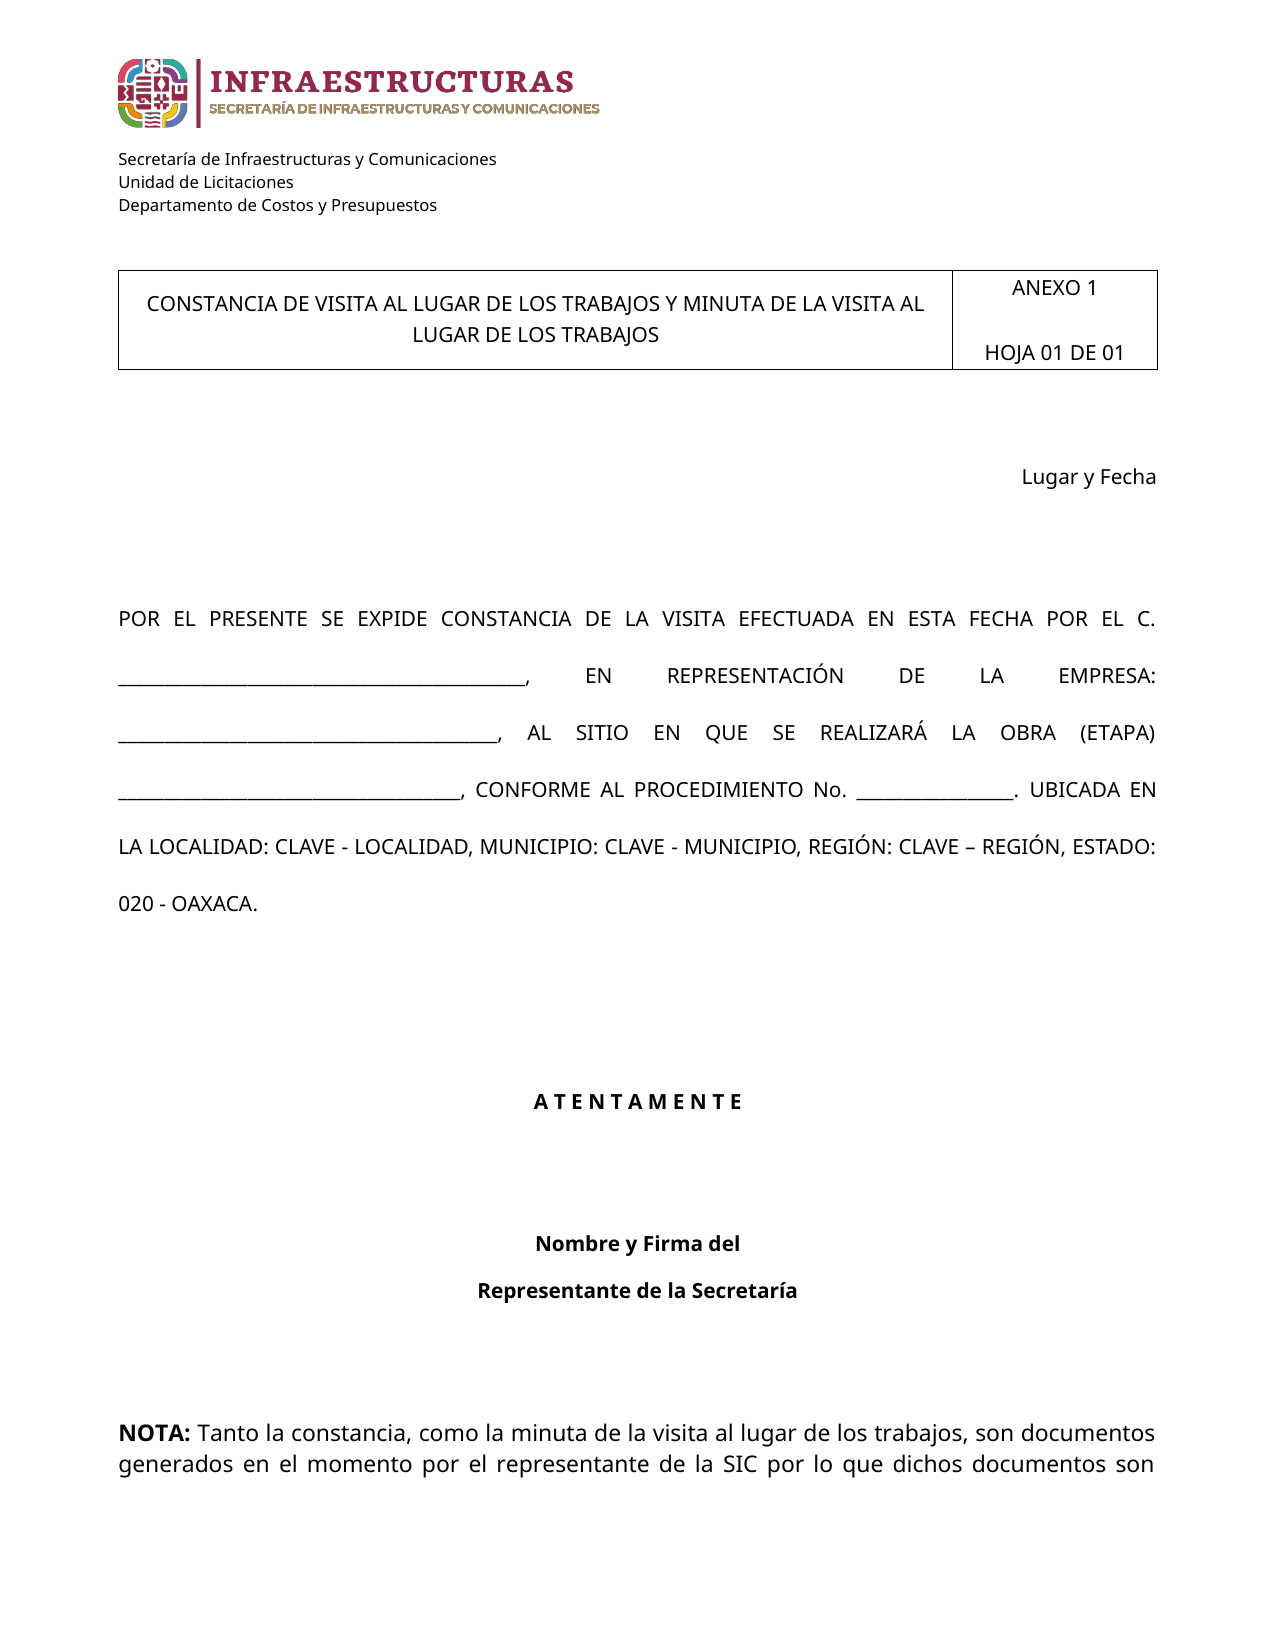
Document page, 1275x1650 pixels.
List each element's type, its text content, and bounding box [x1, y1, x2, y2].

text Representante de la Secretaría [118, 1277, 1157, 1305]
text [118, 1416, 1157, 1479]
text POR EL PRESENTE SE EXPIDE CONSTANCIA DE LA VISITA EFECTUADA EN ESTA FECHA POR EL C. ____________________________________________, EN REPRESENTACIÓN DE LA EMPRESA: _________________________________________, AL SITIO EN QUE SE REALIZARÁ LA OBRA (ETAPA) _____________________________________, CONFORME AL PROCEDIMIENTO No. _________________. UBICADA EN LA LOCALIDAD: CLAVE - LOCALIDAD, MUNICIPIO: CLAVE - MUNICIPIO, REGIÓN: CLAVE – REGIÓN, ESTADO: 020 - OAXACA. [118, 604, 1157, 917]
text A T E N T A M E N T E [118, 1087, 1157, 1116]
table_header CONSTANCIA DE VISITA AL LUGAR DE LOS TRABAJOS Y MINUTA DE LA VISITA AL LUGAR DE LOS TRABAJOS [119, 271, 952, 369]
text Nombre y Firma del [118, 1229, 1157, 1258]
text Lugar y Fecha [118, 462, 1157, 491]
picture [118, 59, 624, 130]
table_header ANEXO 1 HOJA 01 DE 01 [953, 271, 1157, 369]
